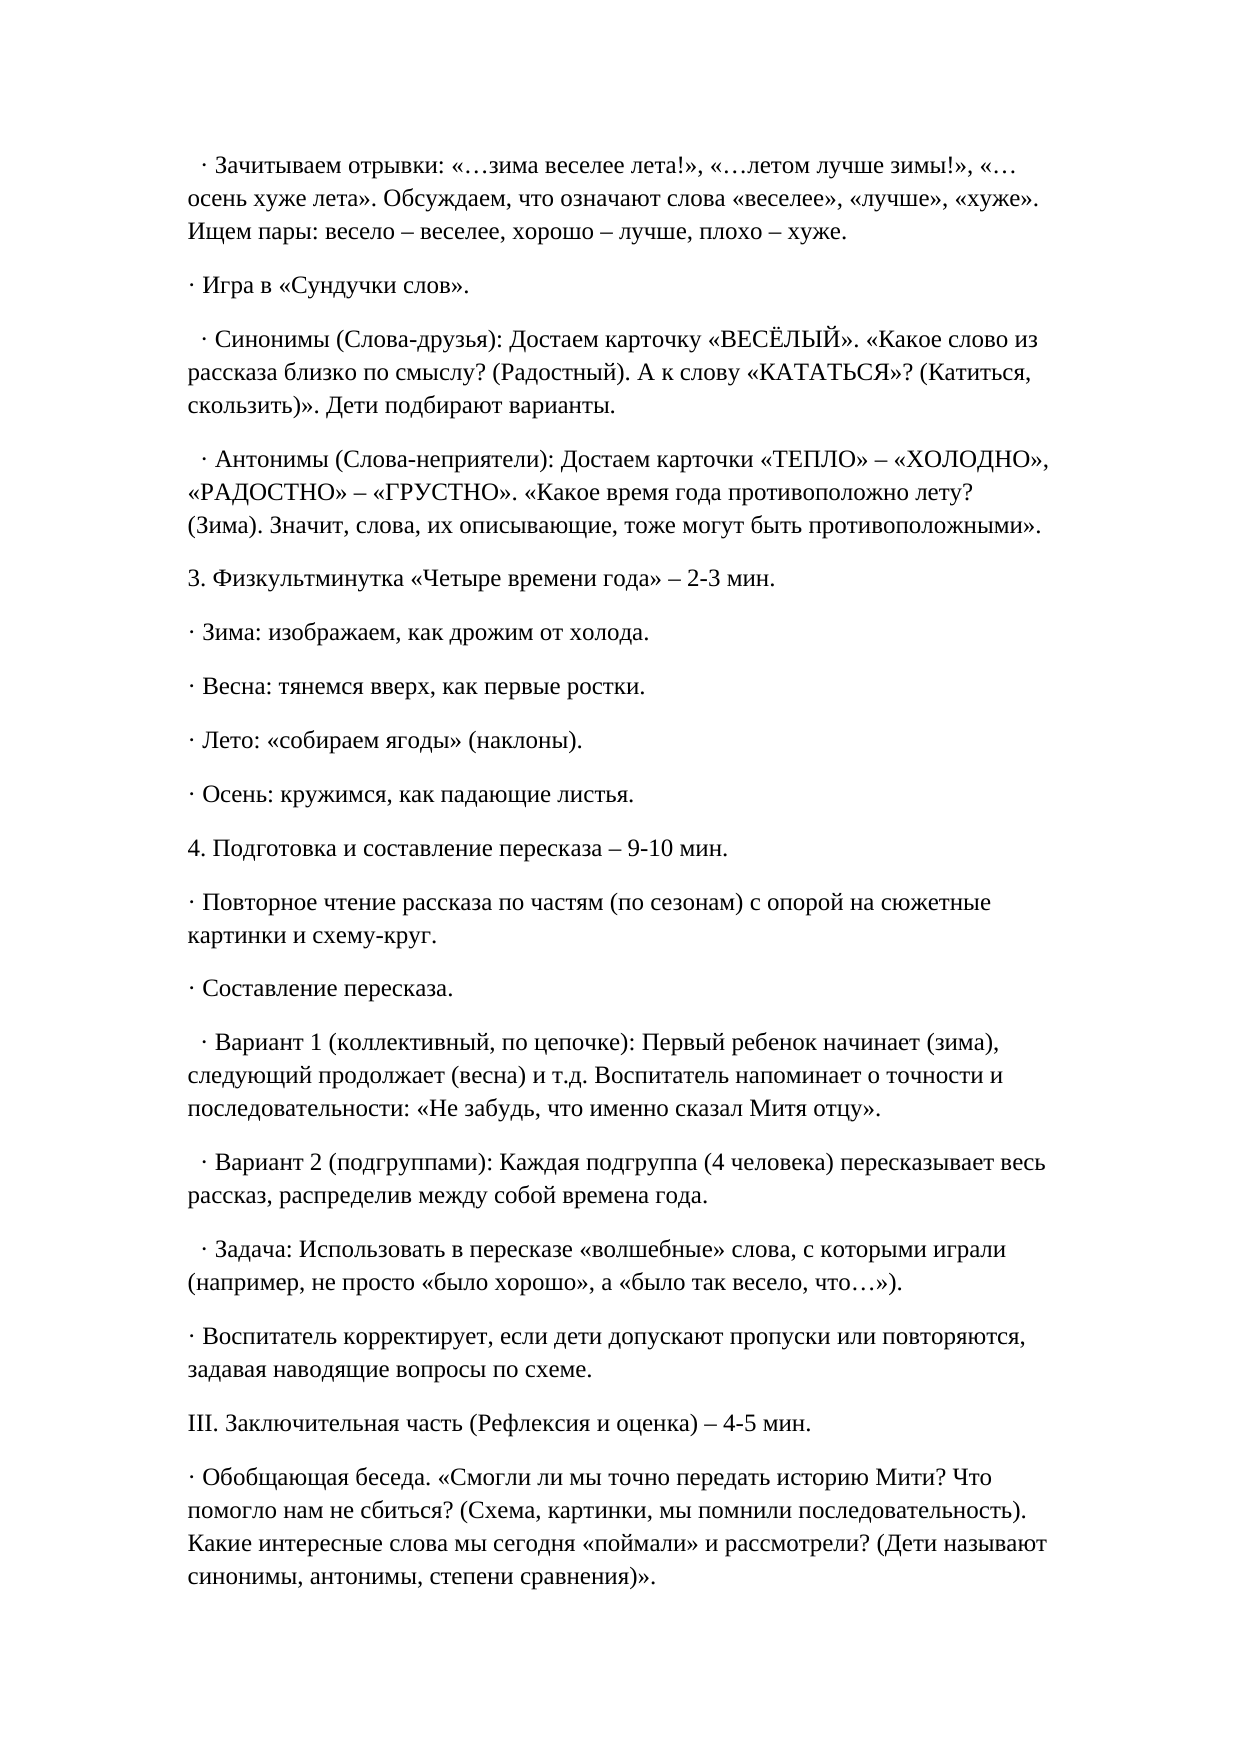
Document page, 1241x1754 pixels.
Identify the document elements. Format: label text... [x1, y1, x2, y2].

text · Воспитатель корректирует, если дети допускают пропуски или повторяются, задавая наводящие вопросы по схеме. [187, 1321, 1053, 1383]
text · Обобщающая беседа. «Смогли ли мы точно передать историю Мити? Что помогло нам не сбиться? (Схема, картинки, мы помнили последовательность). Какие интересные слова мы сегодня «поймали» и рассмотрели? (Дети называют синонимы, антонимы, степени сравнения)». [187, 1462, 1053, 1589]
text · Игра в «Сундучки слов». [187, 270, 1053, 299]
text · Антонимы (Слова-неприятели): Достаем карточки «ТЕПЛО» – «ХОЛОДНО», «РАДОСТНО» – «ГРУСТНО». «Какое время года противоположно лету? (Зима). Значит, слова, их описывающие, тоже могут быть противоположными». [187, 444, 1053, 538]
text · Задача: Использовать в пересказе «волшебные» слова, с которыми играли (например, не просто «было хорошо», а «было так весело, что…»). [187, 1234, 1053, 1296]
text · Зима: изображаем, как дрожим от холода. [187, 617, 1053, 646]
text 3. Физкультминутка «Четыре времени года» – 2-3 мин. [187, 563, 1053, 592]
text · Вариант 2 (подгруппами): Каждая подгруппа (4 человека) пересказывает весь рассказ, распределив между собой времена года. [187, 1147, 1053, 1209]
text · Весна: тянемся вверх, как первые ростки. [187, 671, 1053, 700]
text · Составление пересказа. [187, 973, 1053, 1002]
text · Зачитываем отрывки: «…зима веселее лета!», «…летом лучше зимы!», «…осень хуже лета». Обсуждаем, что означают слова «веселее», «лучше», «хуже». Ищем пары: весело – веселее, хорошо – лучше, плохо – хуже. [187, 150, 1053, 245]
text · Синонимы (Слова-друзья): Достаем карточку «ВЕСЁЛЫЙ». «Какое слово из рассказа близко по смыслу? (Радостный). А к слову «КАТАТЬСЯ»? (Катиться, скользить)». Дети подбирают варианты. [187, 324, 1053, 418]
text 4. Подготовка и составление пересказа – 9-10 мин. [187, 833, 1053, 862]
text · Осень: кружимся, как падающие листья. [187, 779, 1053, 808]
text III. Заключительная часть (Рефлексия и оценка) – 4-5 мин. [187, 1408, 1053, 1437]
text · Вариант 1 (коллективный, по цепочке): Первый ребенок начинает (зима), следующий продолжает (весна) и т.д. Воспитатель напоминает о точности и последовательности: «Не забудь, что именно сказал Митя отцу». [187, 1027, 1053, 1122]
text · Лето: «собираем ягоды» (наклоны). [187, 725, 1053, 754]
text · Повторное чтение рассказа по частям (по сезонам) с опорой на сюжетные картинки и схему-круг. [187, 887, 1053, 948]
